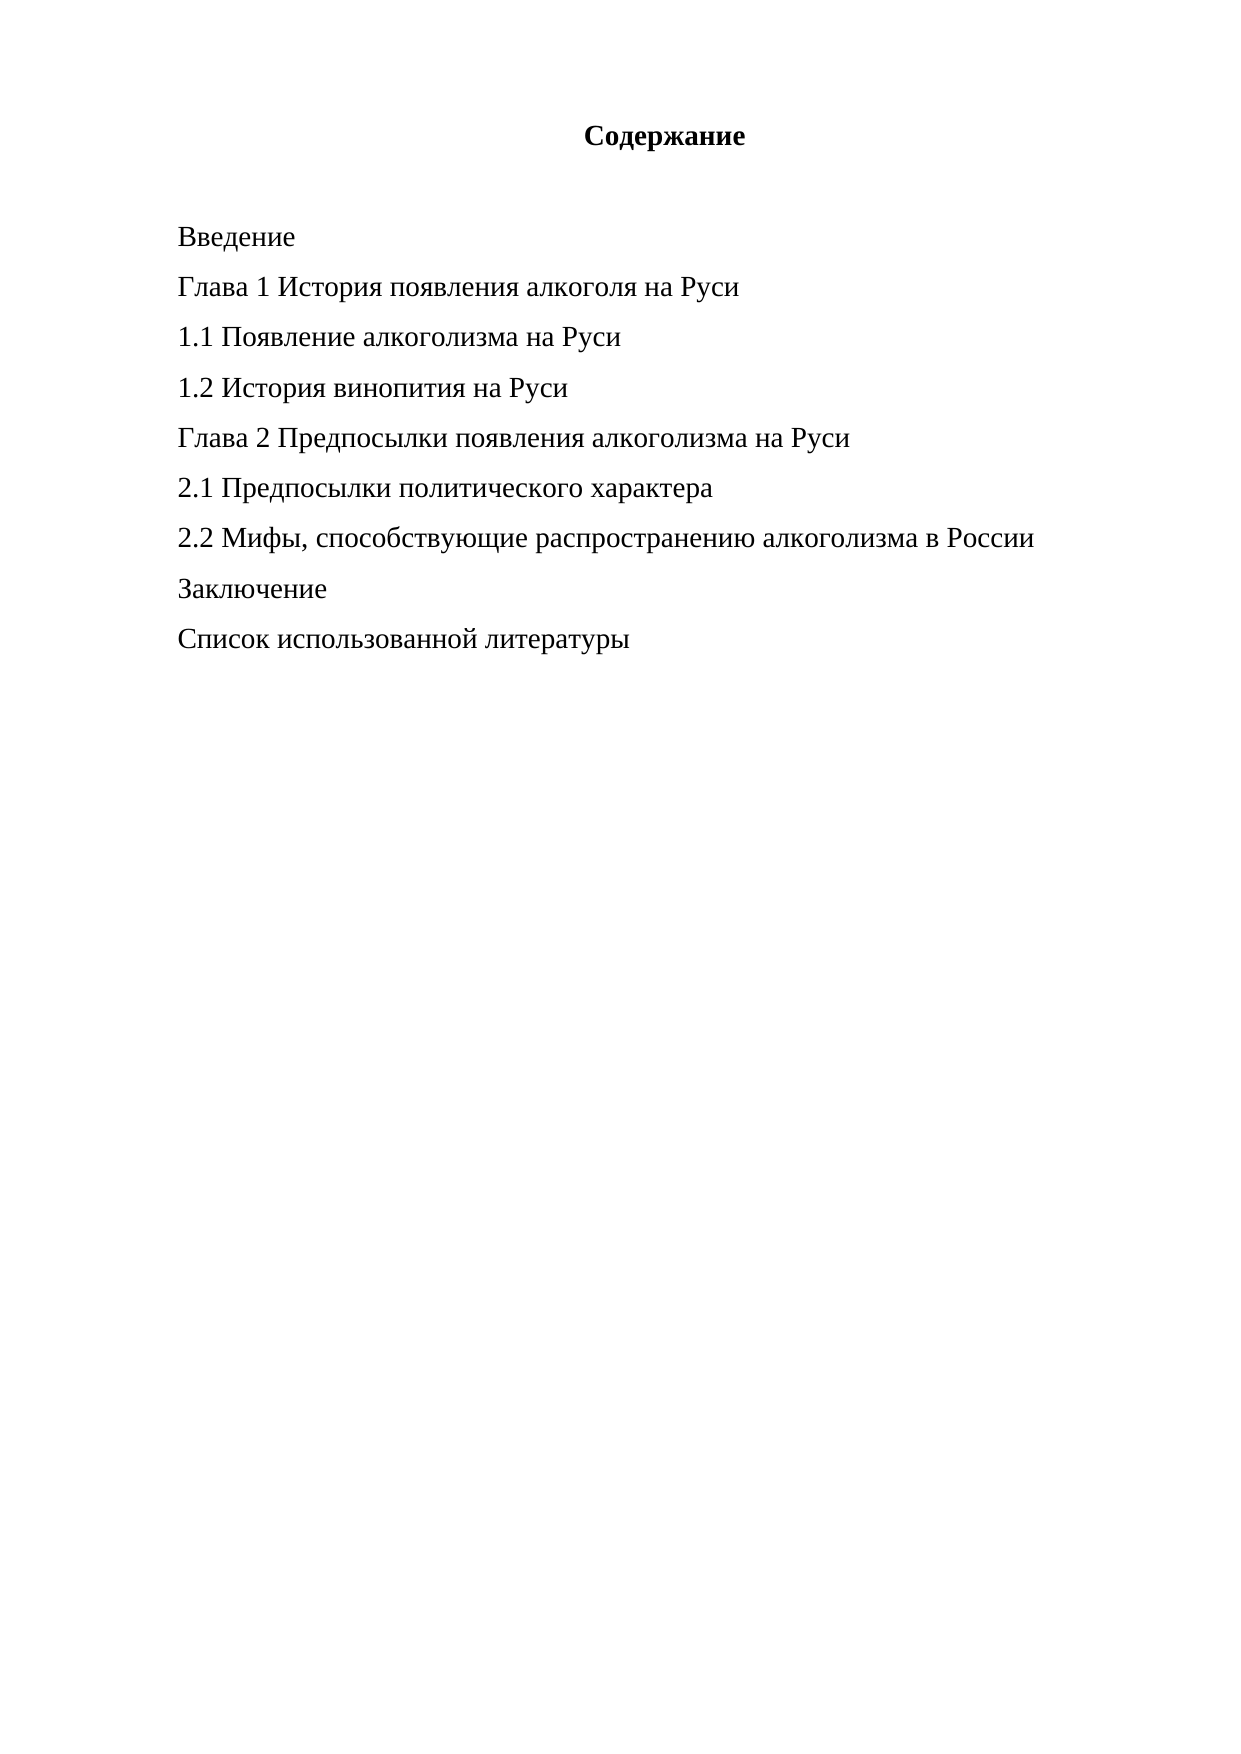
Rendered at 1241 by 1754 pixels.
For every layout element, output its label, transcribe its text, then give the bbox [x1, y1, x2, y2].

text Список использованной литературы [177, 621, 1152, 655]
text 1.2 История винопития на Руси [177, 370, 1152, 403]
text 1.1 Появление алкоголизма на Руси [177, 319, 1152, 353]
text Глава 2 Предпосылки появления алкоголизма на Руси [177, 420, 1152, 453]
text Глава 1 История появления алкоголя на Руси [177, 269, 1152, 303]
text Введение [177, 219, 1152, 252]
text Заключение [177, 571, 1152, 604]
text Содержание [177, 118, 1152, 152]
text 2.2 Мифы, способствующие распространению алкоголизма в России [177, 521, 1152, 554]
text 2.1 Предпосылки политического характера [177, 470, 1152, 504]
